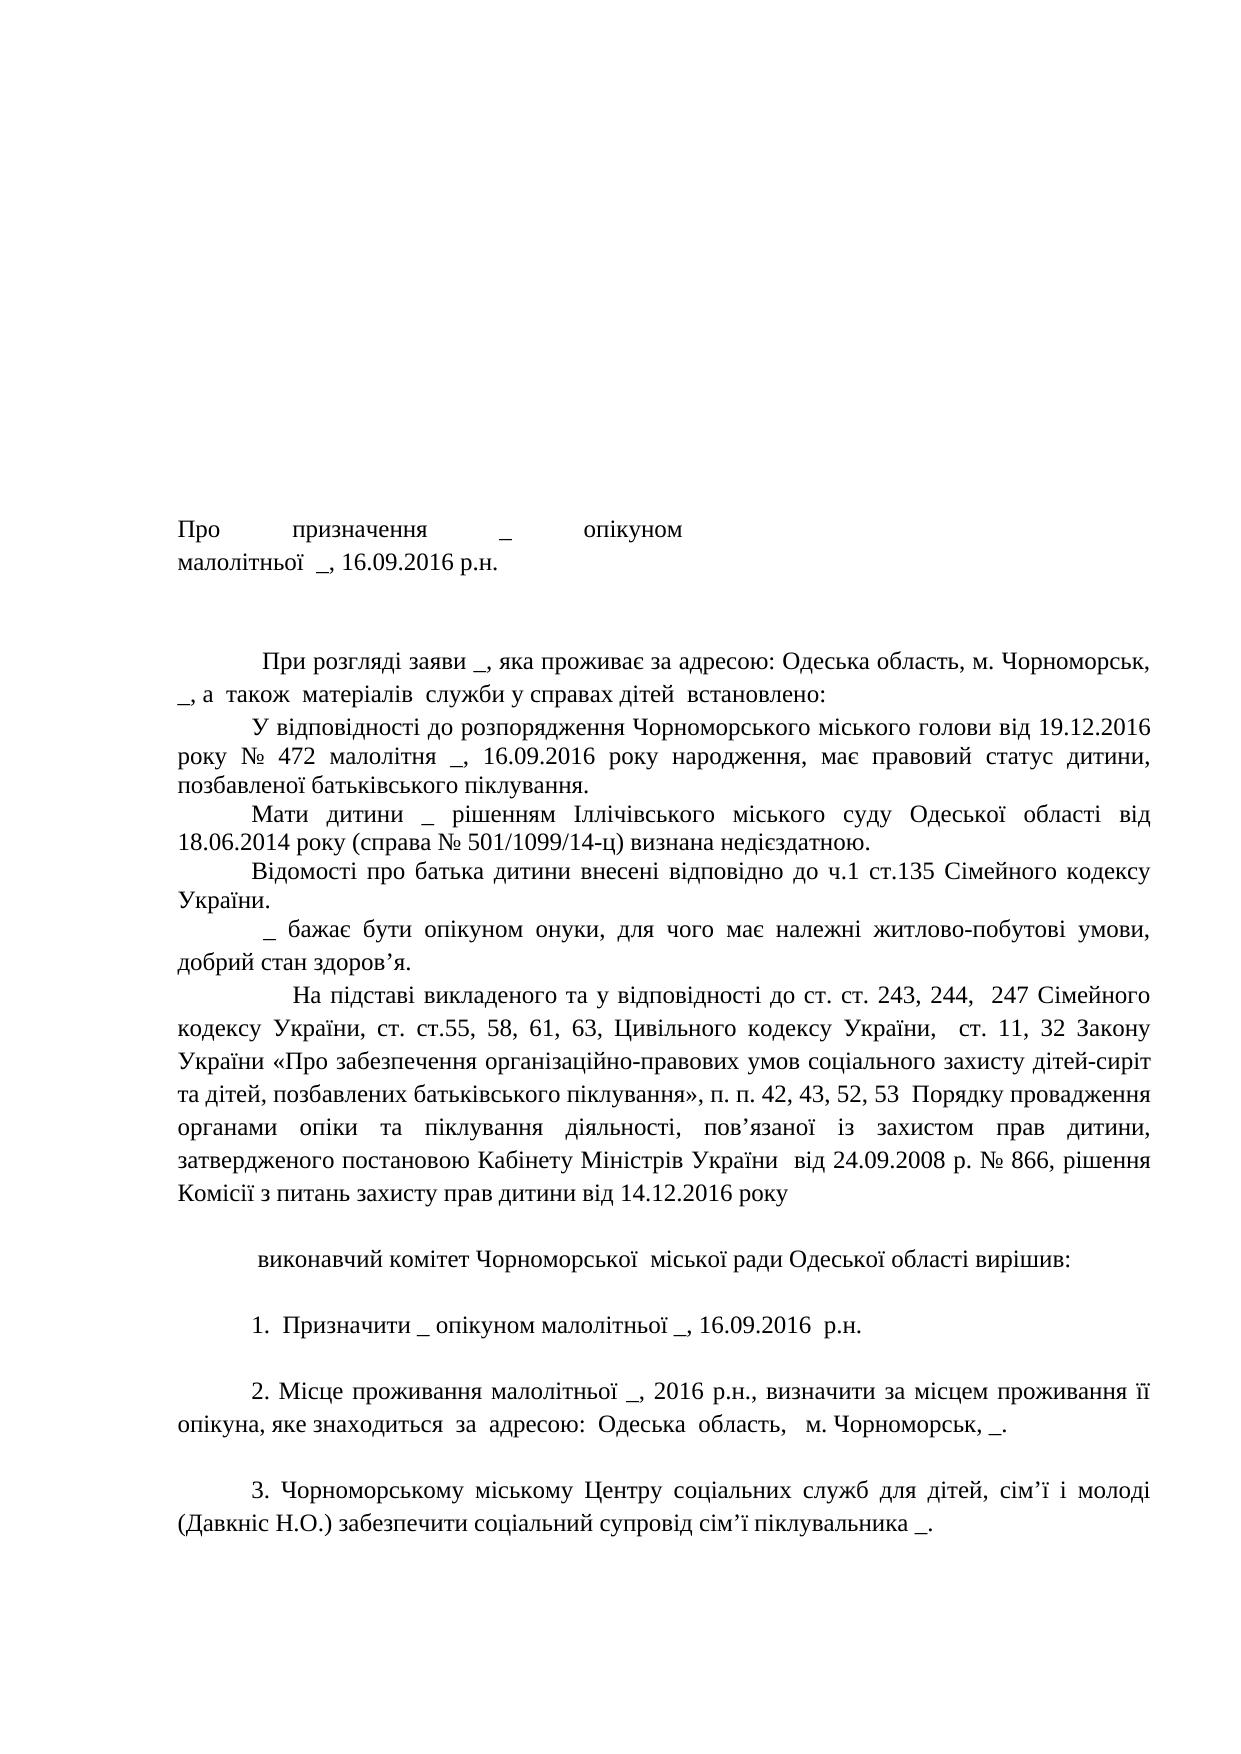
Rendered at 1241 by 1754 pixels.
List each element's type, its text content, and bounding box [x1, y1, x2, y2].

text У відповідності до розпорядження Чорноморського міського голови від 19.12.2016 року № 472 малолітня _, 16.09.2016 року народження, має правовий статус дитини, позбавленої батьківського піклування. [177, 712, 1152, 799]
text На підставі викладеного та у відповідності до ст. ст. 243, 244, 247 Сімейного кодексу України, ст. ст.55, 58, 61, 63, Цивільного кодексу України, ст. 11, 32 Закону України «Про забезпечення організаційно-правових умов соціального захисту дітей-сиріт та дітей, позбавлених батьківського піклування», п. п. 42, 43, 52, 53 Порядку провадження органами опіки та піклування діяльності, пов’язаної із захистом прав дитини, затвердженого постановою Кабінету Міністрів України від 24.09.2008 р. № 866, рішення Комісії з питань захисту прав дитини від 14.12.2016 року [177, 980, 1152, 1207]
text _ бажає бути опікуном онуки, для чого має належні житлово-побутові умови, добрий стан здоров’я. [177, 914, 1152, 976]
table_header Про призначення _ опікуном малолітньої _, 16.09.2016 р.н. [166, 514, 694, 580]
text виконавчий комітет Чорноморської міської ради Одеської області вирішив: [177, 1244, 1152, 1273]
text Мати дитини _ рішенням Іллічівського міського суду Одеської області від 18.06.2014 року (справа № 501/1099/14-ц) визнана недієздатною. [177, 799, 1152, 856]
text Відомості про батька дитини внесені відповідно до ч.1 ст.135 Сімейного кодексу України. [177, 856, 1152, 914]
text 1. Призначити _ опікуном малолітньої _, 16.09.2016 р.н. [177, 1310, 1152, 1339]
text 2. Місце проживання малолітньої _, 2016 р.н., визначити за місцем проживання її опікуна, яке знаходиться за адресою: Одеська область, м. Чорноморськ, _. [177, 1376, 1152, 1438]
text 3. Чорноморському міському Центру соціальних служб для дітей, сім’ї і молоді (Давкніс Н.О.) забезпечити соціальний супровід сім’ї піклувальника _. [177, 1475, 1152, 1537]
text При розгляді заяви _, яка проживає за адресою: Одеська область, м. Чорноморськ, _, а також матеріалів служби у справах дітей встановлено: [177, 646, 1152, 708]
